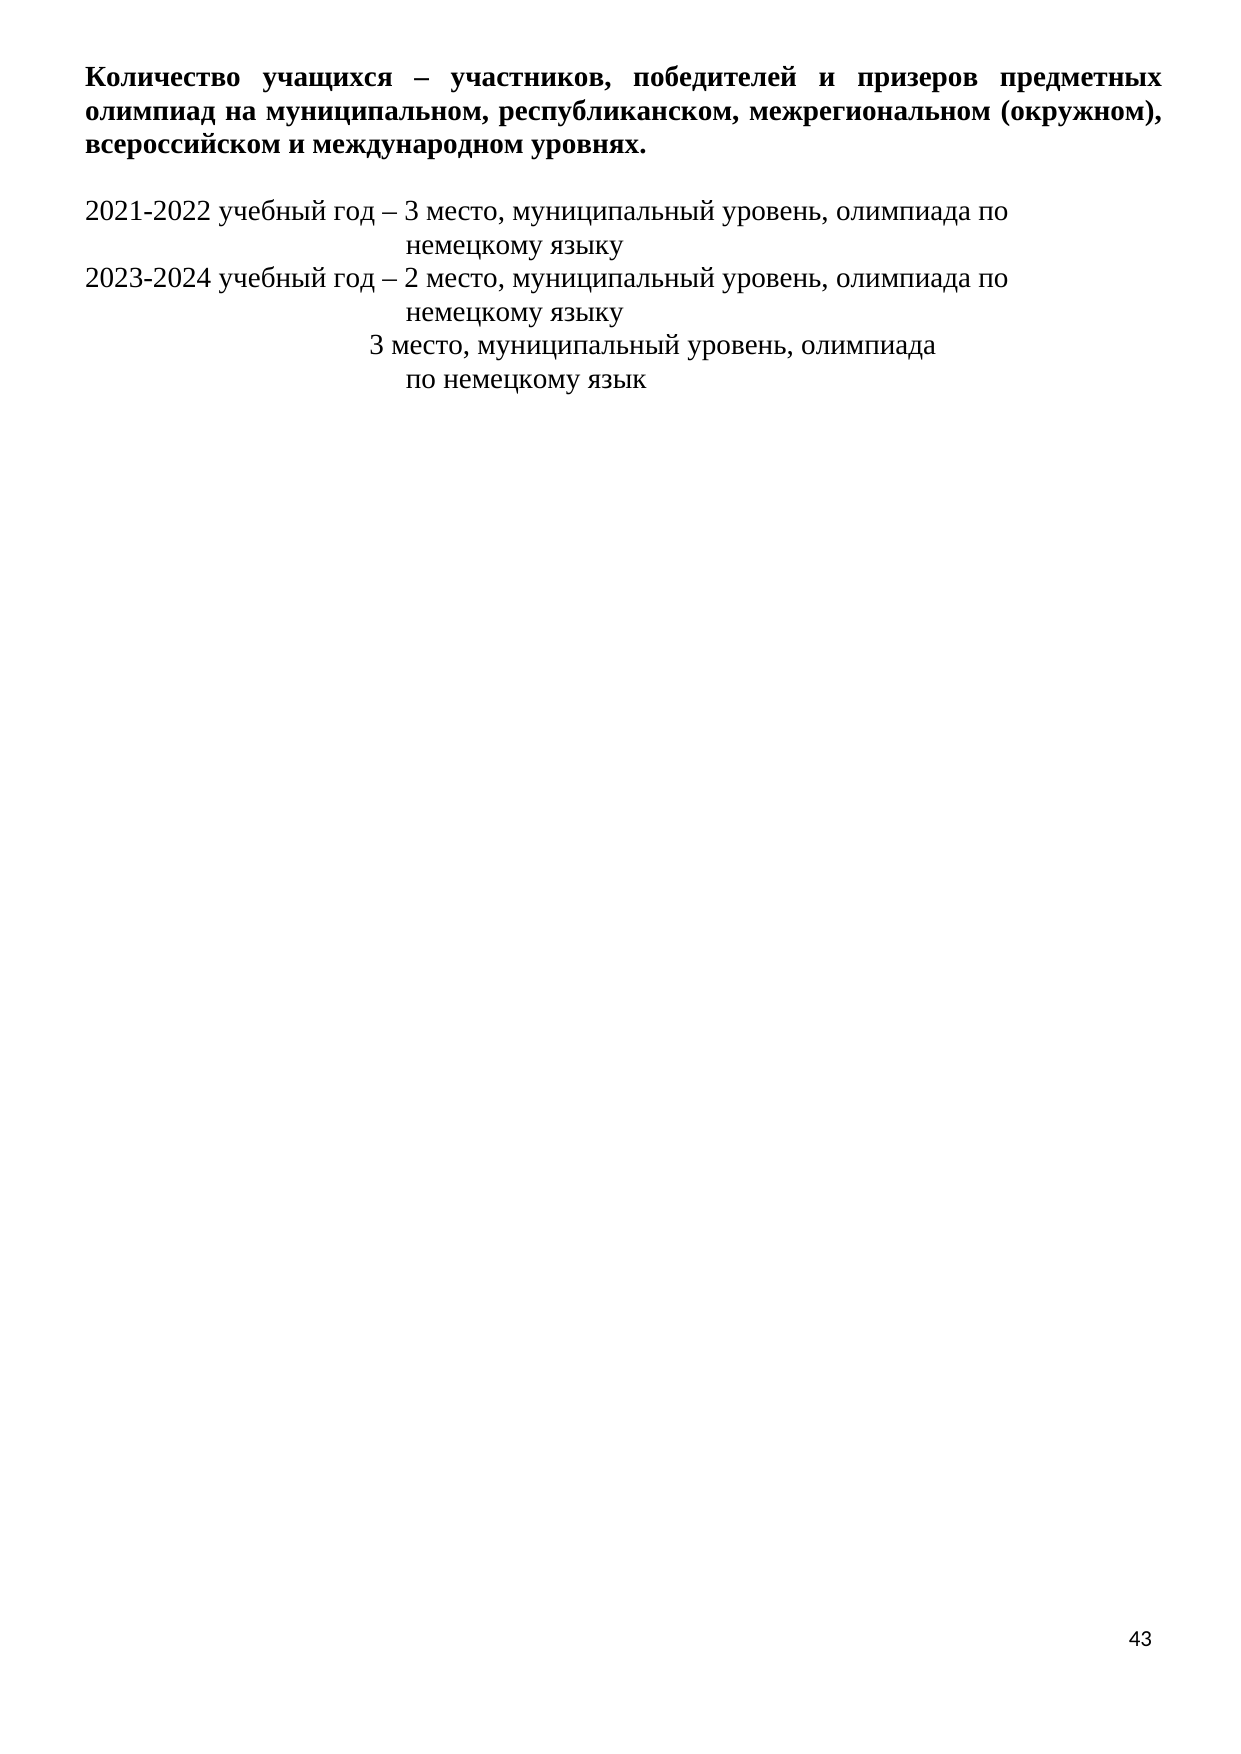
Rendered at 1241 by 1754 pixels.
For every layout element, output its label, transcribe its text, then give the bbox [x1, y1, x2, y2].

title 2023-2024 учебный год – 2 место, муниципальный уровень, олимпиада по [85, 260, 1162, 294]
title немецкому языку [85, 227, 1162, 260]
title 3 место, муниципальный уровень, олимпиада [85, 327, 1162, 361]
title 2021-2022 учебный год – 3 место, муниципальный уровень, олимпиада по [85, 193, 1162, 227]
title немецкому языку [85, 294, 1162, 327]
title Количество учащихся – участников, победителей и призеров предметных олимпиад на муниципальном, республиканском, межрегиональном (окружном), всероссийском и международном уровнях. [85, 59, 1162, 160]
title по немецкому язык [85, 361, 1162, 394]
